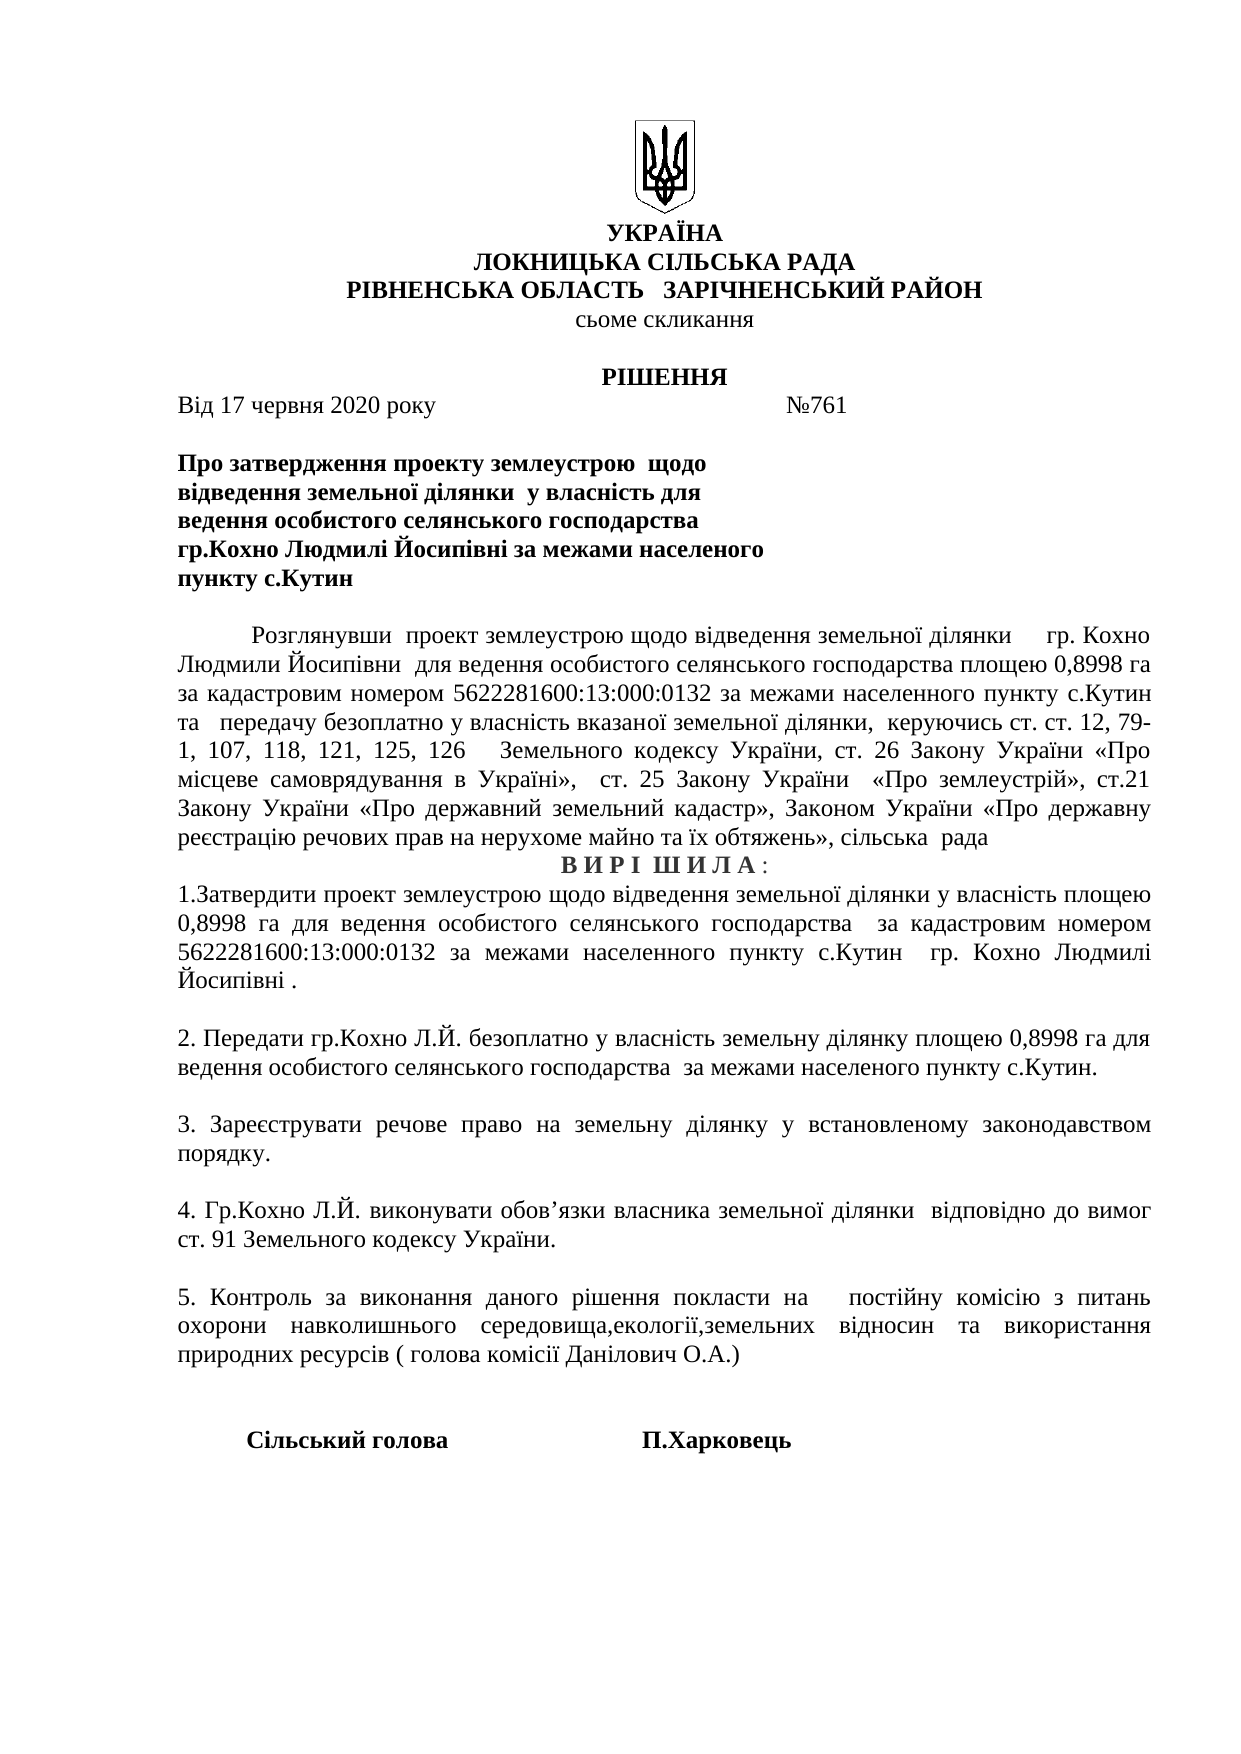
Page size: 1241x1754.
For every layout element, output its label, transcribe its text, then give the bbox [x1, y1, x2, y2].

text 5. Контроль за виконання даного рішення покласти на постійну комісію з питань охорони навколишнього середовища,екології,земельних відносин та використання природних ресурсів ( голова комісії Данілович О.А.) [177, 1282, 1152, 1368]
text сьоме скликання [177, 304, 1152, 333]
text Сільський голова П.Харковець [177, 1425, 1152, 1454]
picture [631, 118, 698, 219]
text 2. Передати гр.Кохно Л.Й. безоплатно у власність земельну ділянку площею 0,8998 га для ведення особистого селянського господарства за межами населеного пункту с.Кутин. [177, 1023, 1152, 1081]
text В И Р І Ш И Л А : [177, 851, 1152, 879]
text ведення особистого селянського господарства [177, 506, 1152, 534]
text 1.Затвердити проект землеустрою щодо відведення земельної ділянки у власність площею 0,8998 га для ведення особистого селянського господарства за кадастровим номером 5622281600:13:000:0132 за межами населенного пункту с.Кутин гр. Кохно Людмилі Йосипівні . [177, 879, 1152, 994]
text відведення земельної ділянки у власність для [177, 477, 1152, 506]
text РІВНЕНСЬКА ОБЛАСТЬ ЗАРІЧНЕНСЬКИЙ РАЙОН [177, 276, 1152, 304]
text РІШЕННЯ [177, 362, 1152, 391]
text пункту с.Кутин [177, 563, 1152, 592]
text ЛОКНИЦЬКА СІЛЬСЬКА РАДА [177, 247, 1152, 276]
text 4. Гр.Кохно Л.Й. виконувати обов’язки власника земельної ділянки відповідно до вимог ст. 91 Земельного кодексу України. [177, 1196, 1152, 1253]
text 3. Зареєструвати речове право на земельну ділянку у встановленому законодавством порядку. [177, 1109, 1152, 1167]
text Про затвердження проекту землеустрою щодо [177, 448, 1152, 477]
text гр.Кохно Людмилі Йосипівні за межами населеного [177, 534, 1152, 563]
text УКРАЇНА [177, 218, 1152, 247]
text Розглянувши проект землеустрою щодо відведення земельної ділянки гр. Кохно Людмили Йосипівни для ведення особистого селянського господарства площею 0,8998 га за кадастровим номером 5622281600:13:000:0132 за межами населенного пункту с.Кутин та передачу безоплатно у власність вказаної земельної ділянки, керуючись ст. ст. 12, 79-1, 107, 118, 121, 125, 126 Земельного кодексу України, ст. 26 Закону України «Про місцеве самоврядування в Україні», ст. 25 Закону України «Про землеустрій», ст.21 Закону України «Про державний земельний кадастр», Законом України «Про державну реєстрацію речових прав на нерухоме майно та їх обтяжень», сільська рада [177, 621, 1152, 851]
text Від 17 червня 2020 року №761 [177, 391, 1152, 419]
